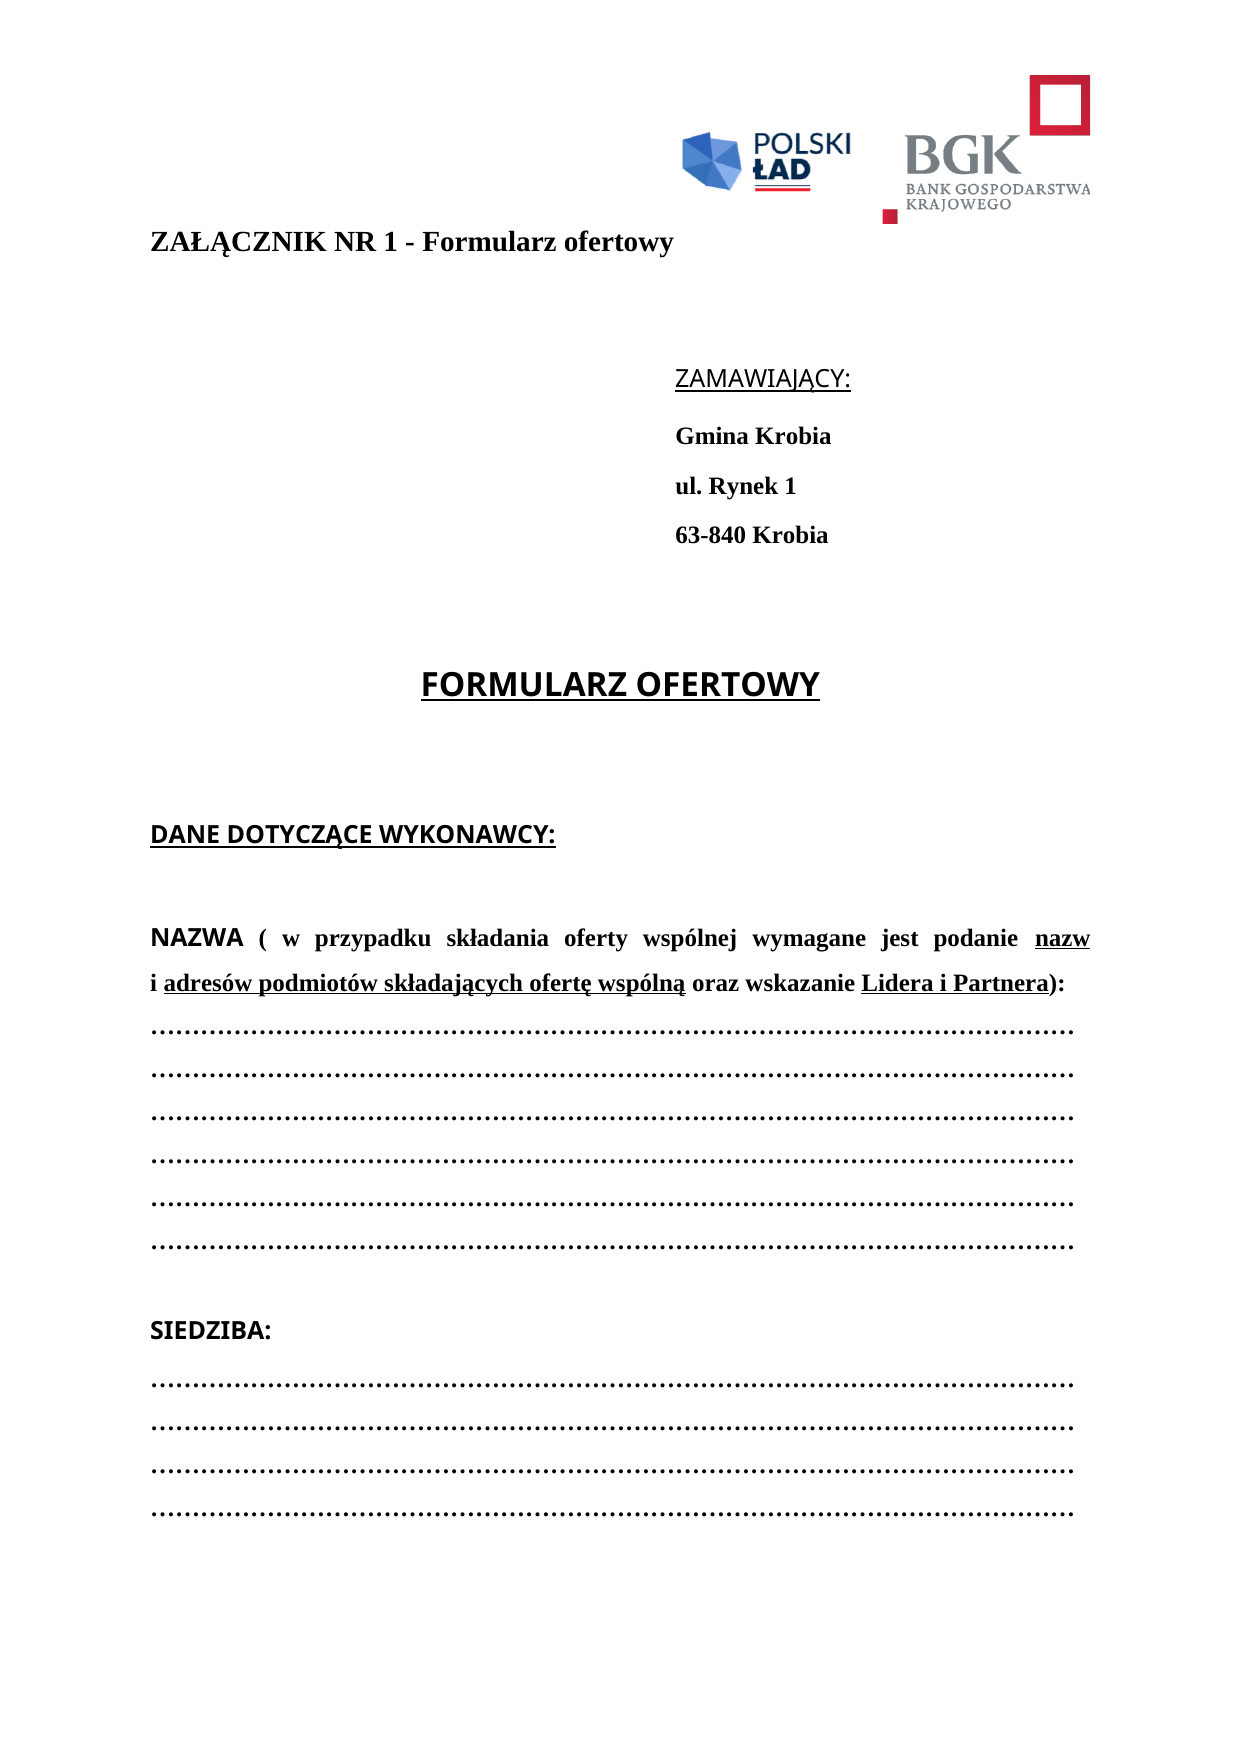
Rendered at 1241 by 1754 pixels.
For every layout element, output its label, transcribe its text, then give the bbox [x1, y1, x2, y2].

picture [670, 75, 1091, 224]
text FORMULARZ OFERTOWY [150, 661, 1090, 706]
text ul. Rynek 1 [600, 471, 1090, 499]
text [150, 1364, 1090, 1522]
text Gmina Krobia [600, 421, 1090, 450]
text DANE DOTYCZĄCE WYKONAWCY: [150, 817, 1090, 851]
text NAZWA ( w przypadku składania oferty wspólnej wymagane jest podanie nazw i adresów podmiotów składających ofertę wspólną oraz wskazanie Lidera i Partnera): [150, 919, 1090, 996]
text ZAMAWIAJĄCY: [600, 361, 1090, 395]
text ZAŁĄCZNIK NR 1 - Formularz ofertowy [150, 224, 1090, 258]
text SIEDZIBA: [150, 1313, 1090, 1347]
text 63-840 Krobia [600, 520, 1090, 549]
